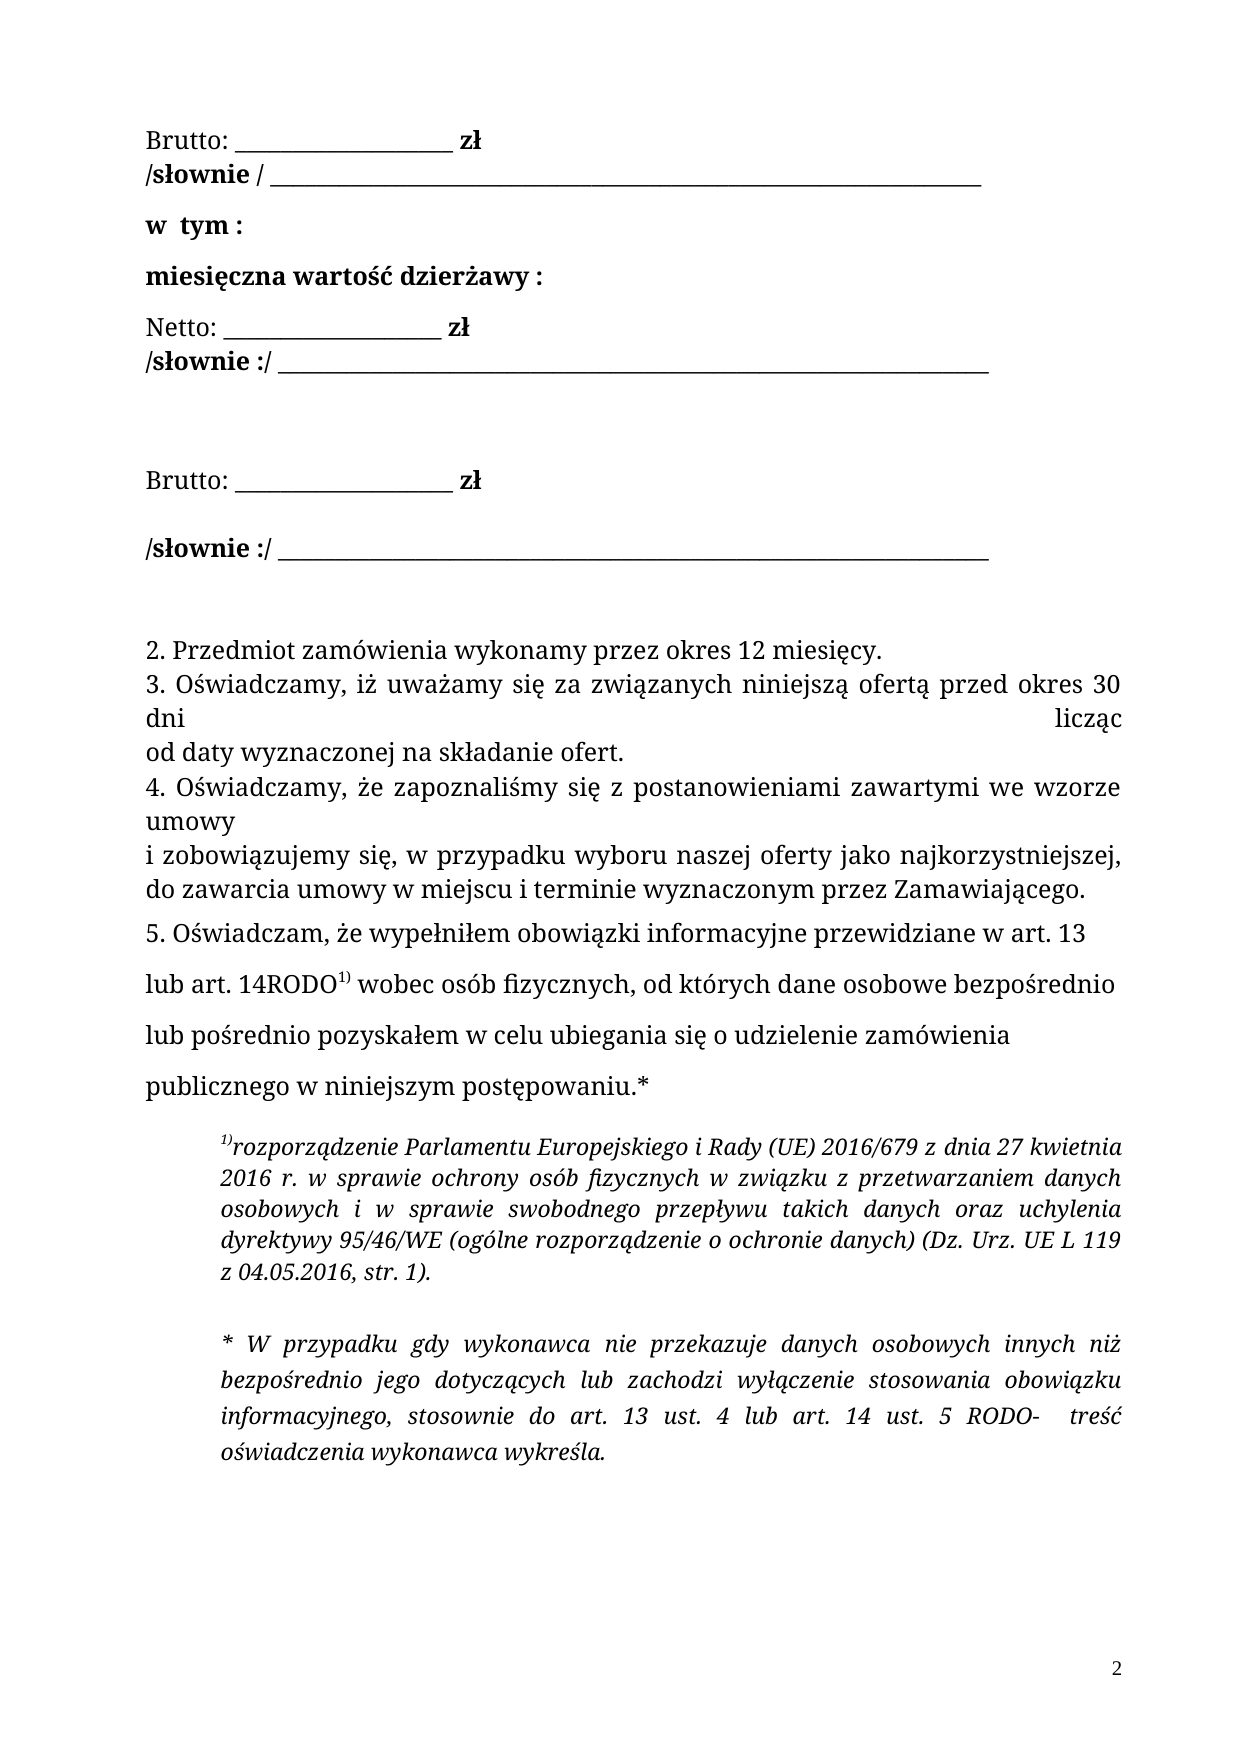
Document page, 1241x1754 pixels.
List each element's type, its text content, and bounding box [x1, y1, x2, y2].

text Netto: ___________________ zł [145, 309, 1120, 343]
text 4. Oświadczamy, że zapoznaliśmy się z postanowieniami zawartymi we wzorze umowy i zobowiązujemy się, w przypadku wyboru naszej oferty jako najkorzystniejszej, do zawarcia umowy w miejscu i terminie wyznaczonym przez Zamawiającego. [145, 769, 1122, 905]
text /słownie :/ ______________________________________________________________ [145, 343, 1120, 378]
text miesięczna wartość dzierżawy : [145, 258, 1120, 292]
text 3. Oświadczamy, iż uważamy się za związanych niniejszą ofertą przed okres 30 dni licząc od daty wyznaczonej na składanie ofert. [145, 667, 1122, 769]
text * W przypadku gdy wykonawca nie przekazuje danych osobowych innych niż bezpośrednio jego dotyczących lub zachodzi wyłączenie stosowania obowiązku informacyjnego, stosownie do art. 13 ust. 4 lub art. 14 ust. 5 RODO- treść oświadczenia wykonawca wykreśla. [220, 1328, 1122, 1467]
text Brutto: ___________________ zł [145, 463, 1120, 497]
text 1)rozporządzenie Parlamentu Europejskiego i Rady (UE) 2016/679 z dnia 27 kwietnia 2016 r. w sprawie ochrony osób fizycznych w związku z przetwarzaniem danych osobowych i w sprawie swobodnego przepływu takich danych oraz uchylenia dyrektywy 95/46/WE (ogólne rozporządzenie o ochronie danych) (Dz. Urz. UE L 119 z 04.05.2016, str. 1). [220, 1130, 1122, 1287]
text Brutto: ___________________ zł [145, 122, 1120, 156]
text /słownie / ______________________________________________________________ [145, 156, 1120, 190]
text 5. Oświadczam, że wypełniłem obowiązki informacyjne przewidziane w art. 13 lub art. 14RODO1) wobec osób fizycznych, od których dane osobowe bezpośrednio lub pośrednio pozyskałem w celu ubiegania się o udzielenie zamówienia publicznego w niniejszym postępowaniu.* [145, 916, 1122, 1103]
text w tym : [145, 207, 1120, 241]
text 2. Przedmiot zamówienia wykonamy przez okres 12 miesięcy. [145, 633, 1122, 667]
text /słownie :/ ______________________________________________________________ [145, 531, 1120, 565]
